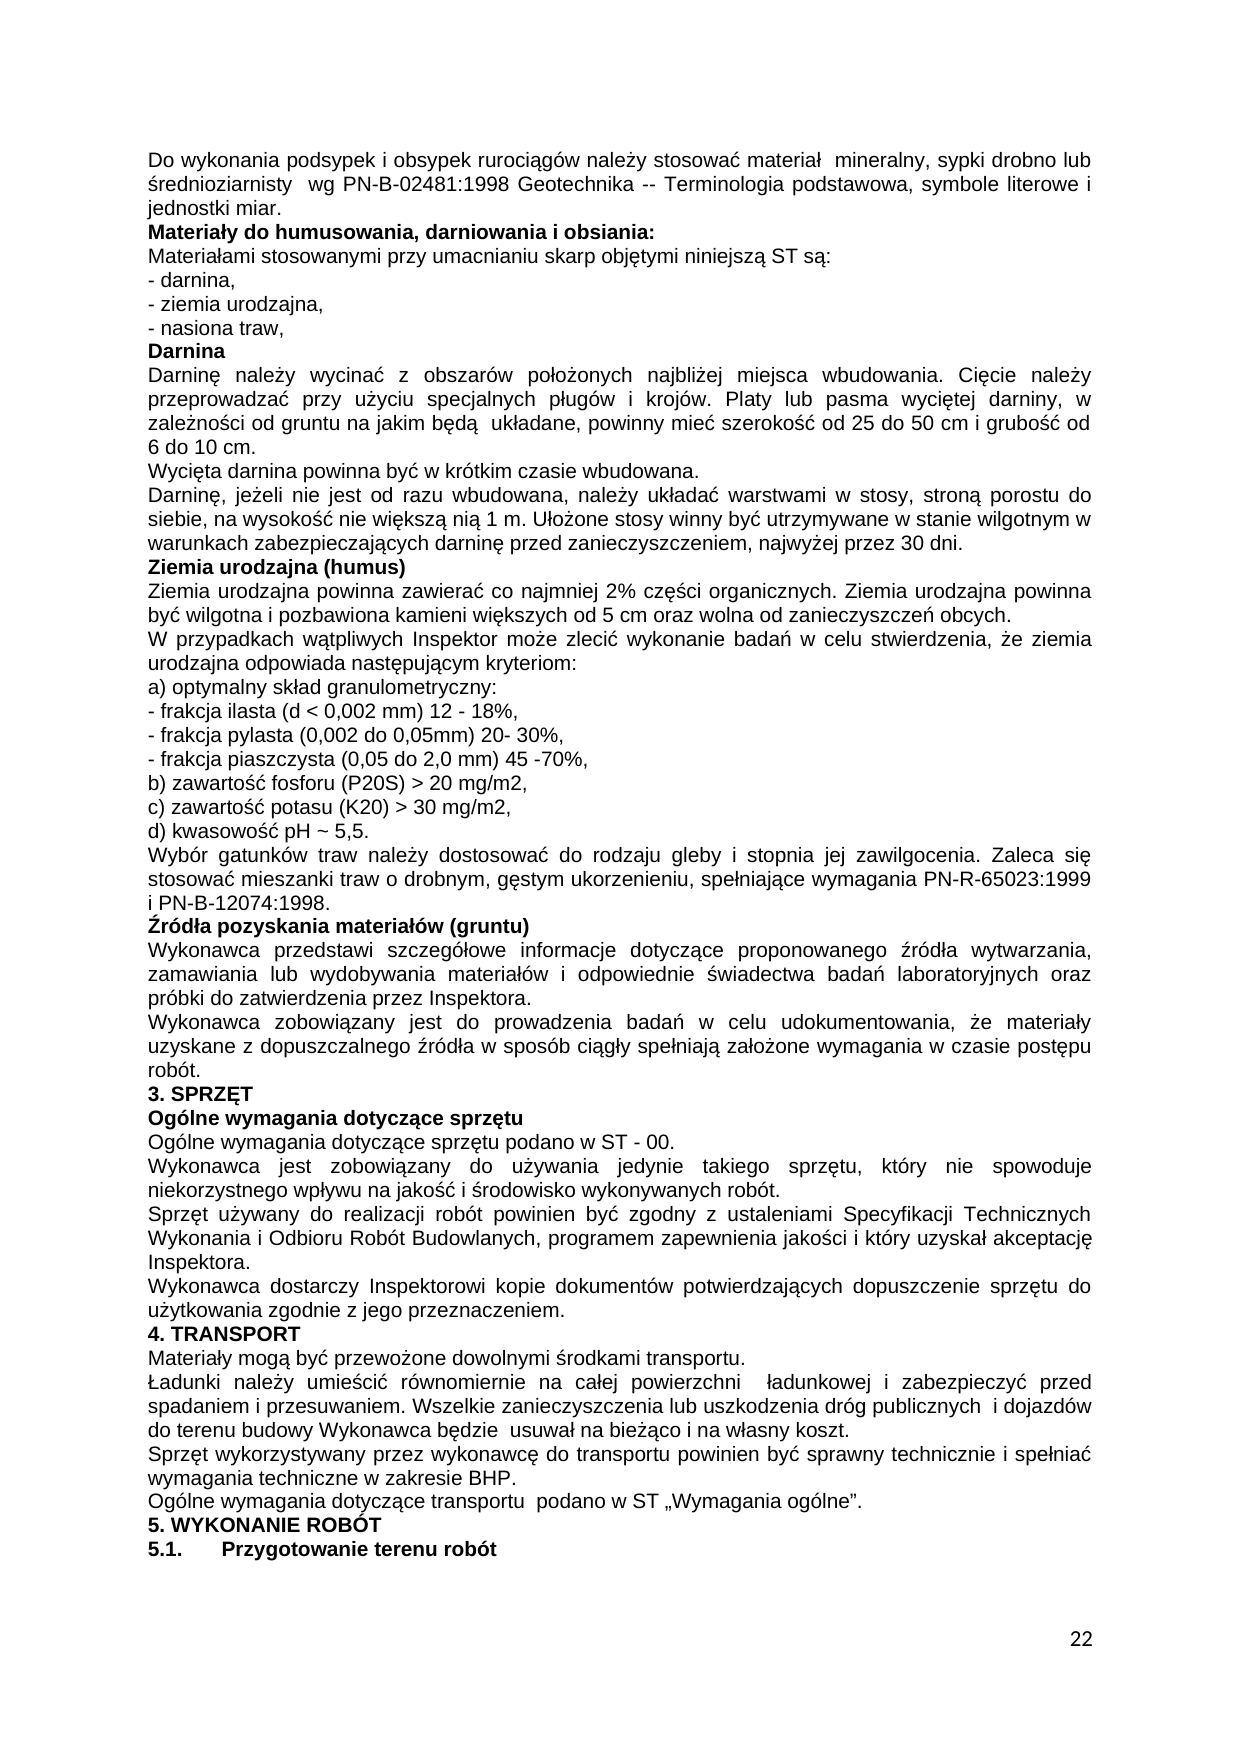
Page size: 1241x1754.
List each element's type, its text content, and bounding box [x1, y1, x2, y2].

text Wykonawca zobowiązany jest do prowadzenia badań w celu udokumentowania, że materiały uzyskane z dopuszczalnego źródła w sposób ciągły spełniają założone wymagania w czasie postępu robót. [148, 1010, 1093, 1082]
list Źródła pozyskania materiałów (gruntu) [148, 914, 1093, 938]
list Materiały do humusowania, darniowania i obsiania: [148, 219, 1093, 243]
text Darninę, jeżeli nie jest od razu wbudowana, należy układać warstwami w stosy, stroną porostu do siebie, na wysokość nie większą nią 1 m. Ułożone stosy winny być utrzymywane w stanie wilgotnym w warunkach zabezpieczających darninę przed zanieczyszczeniem, najwyżej przez 30 dni. [148, 483, 1093, 555]
list Ogólne wymagania dotyczące sprzętu [148, 1106, 1093, 1130]
text Ogólne wymagania dotyczące sprzętu podano w ST - 00. [148, 1130, 1093, 1154]
text c) zawartość potasu (K20) > 30 mg/m2, [148, 794, 1093, 818]
text 5.1. Przygotowanie terenu robót [148, 1537, 1093, 1561]
text Materiały mogą być przewożone dowolnymi środkami transportu. [148, 1346, 1093, 1369]
text - frakcja ilasta (d < 0,002 mm) 12 - 18%, [148, 699, 1093, 723]
text 3. SPRZĘT [148, 1082, 1093, 1106]
text Materiałami stosowanymi przy umacnianiu skarp objętymi niniejszą ST są: [148, 243, 1093, 267]
text W przypadkach wątpliwych Inspektor może zlecić wykonanie badań w celu stwierdzenia, że ziemia urodzajna odpowiada następującym kryteriom: [148, 627, 1093, 675]
text Ziemia urodzajna (humus) [148, 555, 1093, 579]
text Darnina [148, 339, 1093, 363]
text Sprzęt używany do realizacji robót powinien być zgodny z ustaleniami Specyfikacji Technicznych Wykonania i Odbioru Robót Budowlanych, programem zapewnienia jakości i który uzyskał akceptację Inspektora. [148, 1202, 1093, 1274]
text d) kwasowość pH ~ 5,5. [148, 818, 1093, 842]
text Wykonawca jest zobowiązany do używania jedynie takiego sprzętu, który nie spowoduje niekorzystnego wpływu na jakość i środowisko wykonywanych robót. [148, 1154, 1093, 1202]
text Wybór gatunków traw należy dostosować do rodzaju gleby i stopnia jej zawilgocenia. Zaleca się stosować mieszanki traw o drobnym, gęstym ukorzenieniu, spełniające wymagania PN-R-65023:1999 i PN-B-12074:1998. [148, 842, 1093, 914]
text a) optymalny skład granulometryczny: [148, 675, 1093, 699]
text Ziemia urodzajna powinna zawierać co najmniej 2% części organicznych. Ziemia urodzajna powinna być wilgotna i pozbawiona kamieni większych od 5 cm oraz wolna od zanieczyszczeń obcych. [148, 579, 1093, 627]
text - frakcja pylasta (0,002 do 0,05mm) 20- 30%, [148, 723, 1093, 747]
text Wykonawca przedstawi szczegółowe informacje dotyczące proponowanego źródła wytwarzania, zamawiania lub wydobywania materiałów i odpowiednie świadectwa badań laboratoryjnych oraz próbki do zatwierdzenia przez Inspektora. [148, 938, 1093, 1010]
text Ładunki należy umieścić równomiernie na całej powierzchni ładunkowej i zabezpieczyć przed spadaniem i przesuwaniem. Wszelkie zanieczyszczenia lub uszkodzenia dróg publicznych i dojazdów do terenu budowy Wykonawca będzie usuwał na bieżąco i na własny koszt. [148, 1369, 1093, 1441]
text Wycięta darnina powinna być w krótkim czasie wbudowana. [148, 459, 1093, 483]
text - darnina, [148, 267, 1093, 291]
text - nasiona traw, [148, 315, 1093, 339]
text Wykonawca dostarczy Inspektorowi kopie dokumentów potwierdzających dopuszczenie sprzętu do użytkowania zgodnie z jego przeznaczeniem. [148, 1274, 1093, 1322]
text 4. TRANSPORT [148, 1322, 1093, 1346]
text - ziemia urodzajna, [148, 291, 1093, 315]
text Do wykonania podsypek i obsypek rurociągów należy stosować materiał mineralny, sypki drobno lub średnioziarnisty wg PN-B-02481:1998 Geotechnika -- Terminologia podstawowa, symbole literowe i jednostki miar. [148, 148, 1093, 219]
text - frakcja piaszczysta (0,05 do 2,0 mm) 45 -70%, [148, 747, 1093, 771]
text b) zawartość fosforu (P20S) > 20 mg/m2, [148, 771, 1093, 794]
text Ogólne wymagania dotyczące transportu podano w ST „Wymagania ogólne”. [148, 1489, 1093, 1513]
text 5. WYKONANIE ROBÓT [148, 1513, 1093, 1537]
text Darninę należy wycinać z obszarów położonych najbliżej miejsca wbudowania. Cięcie należy przeprowadzać przy użyciu specjalnych pługów i krojów. Platy lub pasma wyciętej darniny, w zależności od gruntu na jakim będą układane, powinny mieć szerokość od 25 do 50 cm i grubość od 6 do 10 cm. [148, 363, 1093, 459]
text Sprzęt wykorzystywany przez wykonawcę do transportu powinien być sprawny technicznie i spełniać wymagania techniczne w zakresie BHP. [148, 1441, 1093, 1489]
